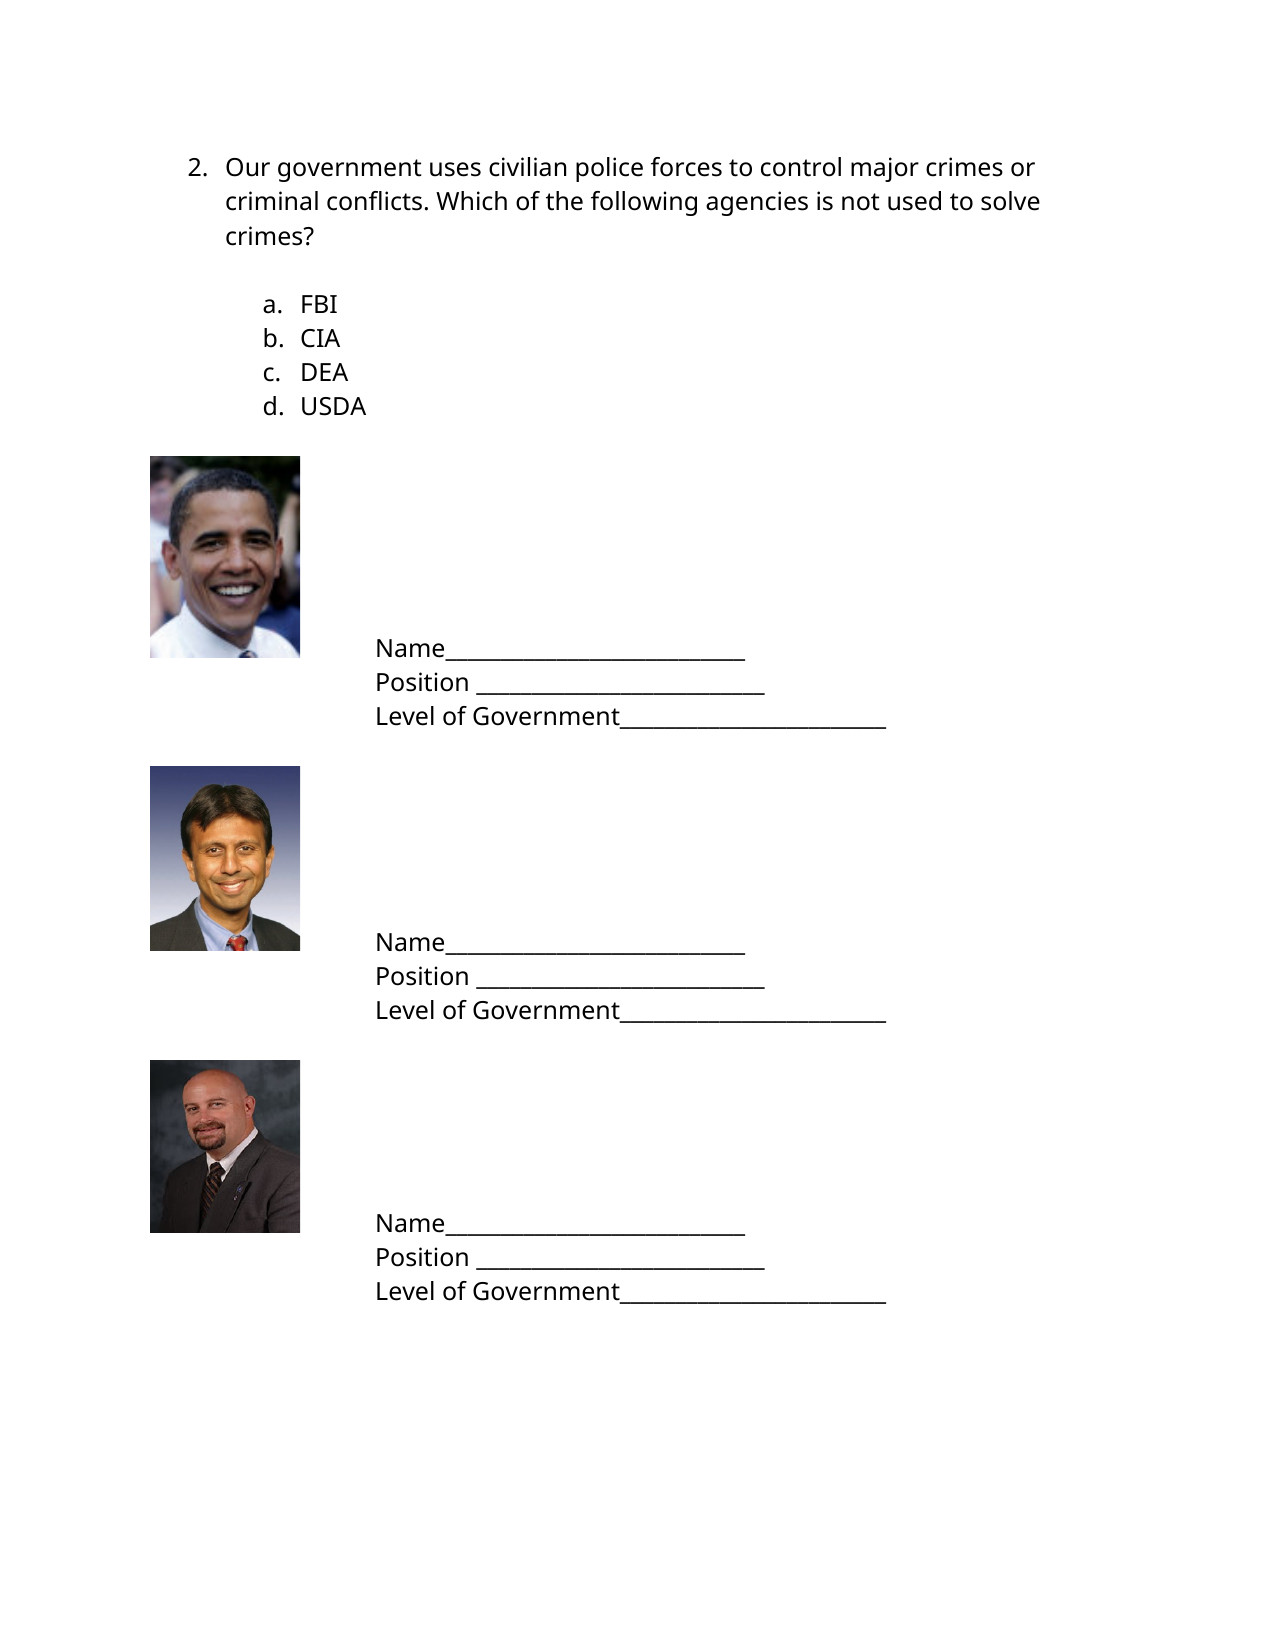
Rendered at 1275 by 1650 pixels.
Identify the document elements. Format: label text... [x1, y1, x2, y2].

list CIA [262, 320, 1125, 354]
list FBI [262, 286, 1125, 320]
picture [150, 766, 300, 951]
list DEA [262, 354, 1125, 388]
text Name___________________________ [150, 1061, 1125, 1240]
list Our government uses civilian police forces to control major crimes or criminal conflicts. Which of the following agencies is not used to solve crimes? [187, 150, 1125, 252]
text Level of Government________________________ [300, 992, 1125, 1026]
text Position __________________________ [300, 958, 1125, 992]
text Level of Government________________________ [300, 1274, 1125, 1308]
text Name___________________________ [150, 767, 1125, 958]
picture [150, 1060, 300, 1233]
list USDA [262, 388, 1125, 422]
text Position __________________________ [300, 664, 1125, 698]
picture [150, 456, 300, 658]
text Name___________________________ [150, 457, 1125, 664]
text Position __________________________ [300, 1240, 1125, 1274]
text Level of Government________________________ [300, 698, 1125, 733]
